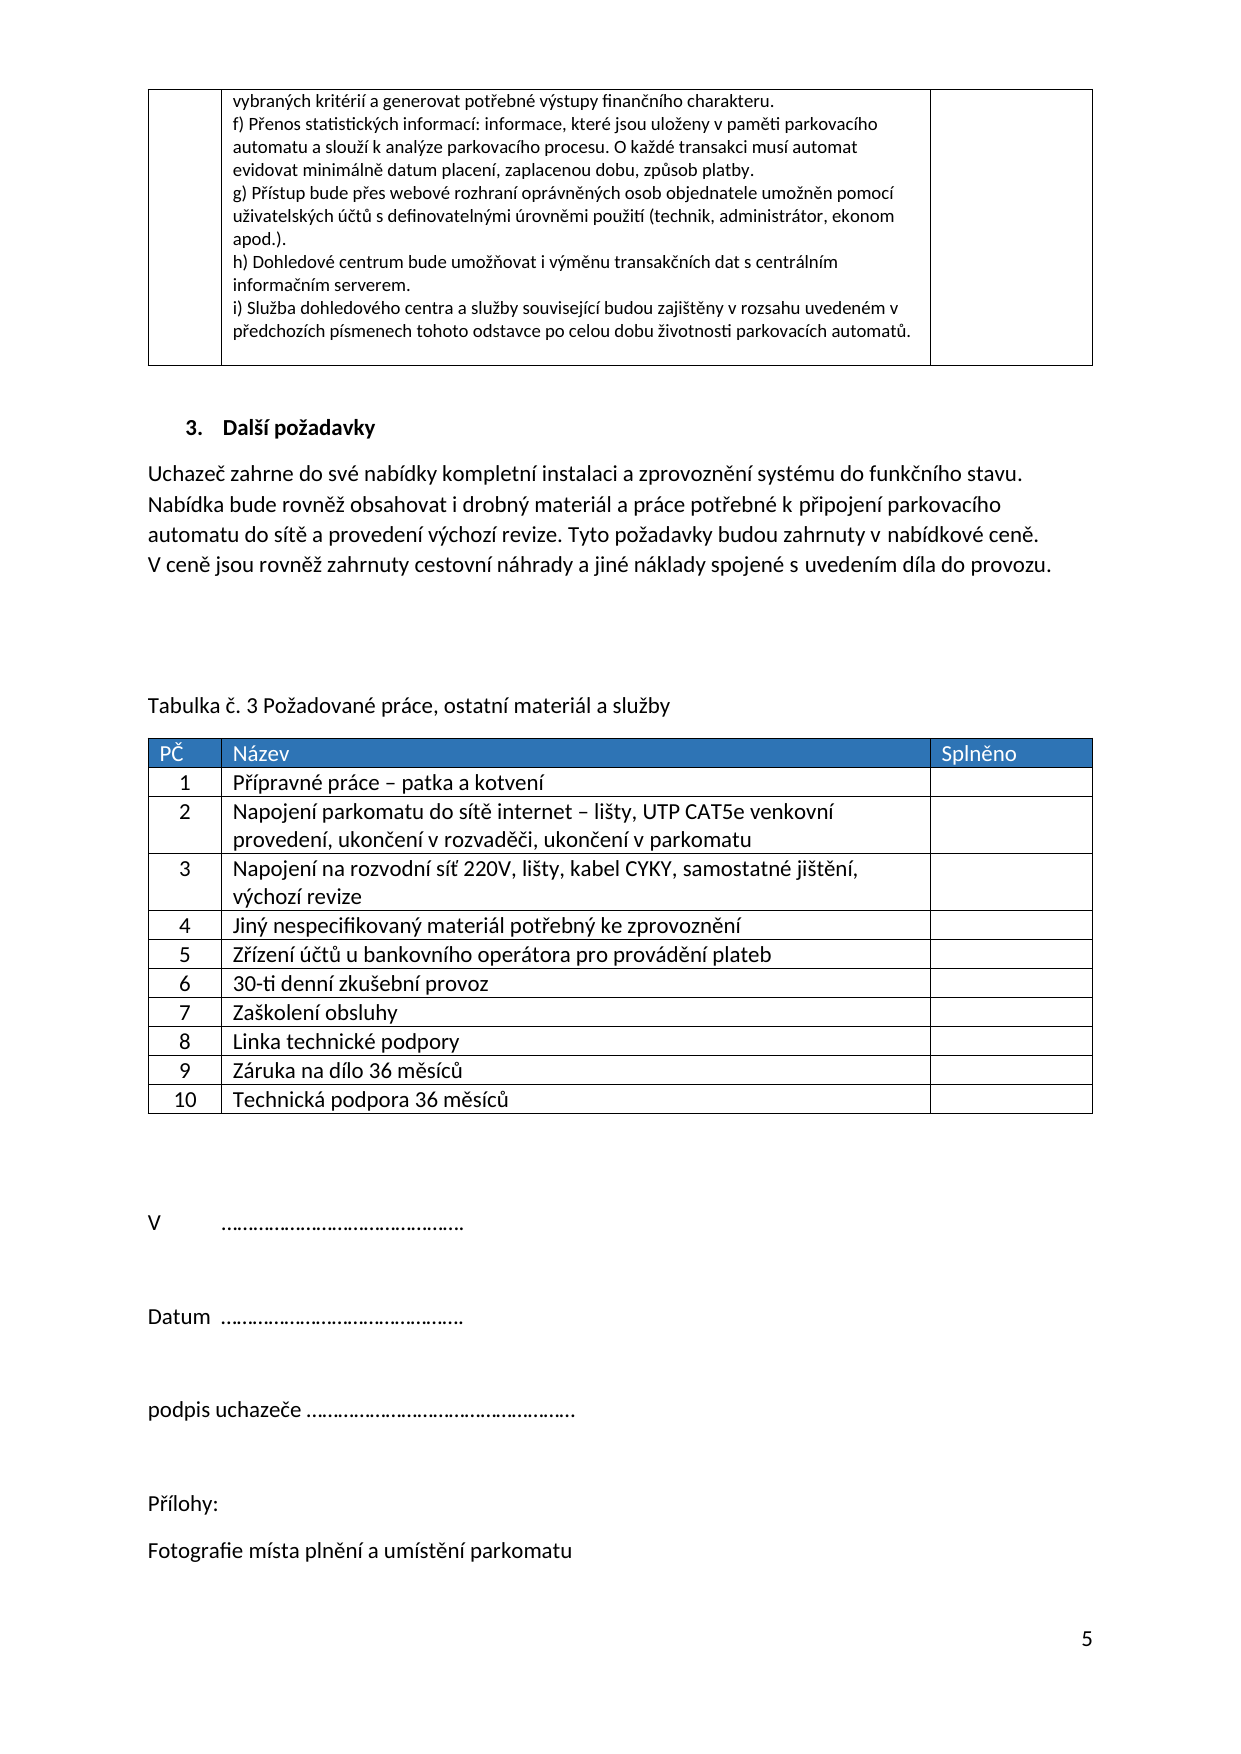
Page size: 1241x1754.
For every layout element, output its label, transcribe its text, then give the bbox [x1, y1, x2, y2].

table_cell [931, 911, 1092, 939]
table_cell [931, 797, 1092, 853]
table_cell 6 [149, 969, 221, 997]
table_cell [931, 768, 1092, 796]
table_cell Napojení na rozvodní síť 220V, lišty, kabel CYKY, samostatné jištění, výchozí revize [222, 854, 930, 910]
table_cell 1 [149, 768, 221, 796]
text V ………………………………………. [148, 1208, 1093, 1236]
table_cell [931, 1056, 1092, 1084]
table_cell Napojení parkomatu do sítě internet – lišty, UTP CAT5e venkovní provedení, ukončení v rozvaděči, ukončení v parkomatu [222, 797, 930, 853]
table_cell [931, 940, 1092, 968]
text Tabulka č. 3 Požadované práce, ostatní materiál a služby [148, 691, 1093, 719]
table_cell [931, 854, 1092, 910]
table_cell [222, 90, 930, 365]
table_cell [149, 90, 221, 365]
table_header Název [222, 739, 930, 767]
table_cell Záruka na dílo 36 měsíců [222, 1056, 930, 1084]
list Další požadavky [185, 413, 1093, 441]
table_header Splněno [931, 739, 1092, 767]
table_cell 10 [149, 1085, 221, 1113]
table_cell [931, 998, 1092, 1026]
table_cell [931, 1085, 1092, 1113]
text podpis uchazeče …………………………………………… [148, 1396, 1093, 1424]
table_cell 7 [149, 998, 221, 1026]
table_cell 8 [149, 1027, 221, 1055]
table_cell Technická podpora 36 měsíců [222, 1085, 930, 1113]
table_header PČ [149, 739, 221, 767]
table_cell [931, 1027, 1092, 1055]
table_cell [931, 969, 1092, 997]
text Datum ………………………………………. [148, 1302, 1093, 1330]
table_cell [931, 90, 1092, 365]
table_cell Zaškolení obsluhy [222, 998, 930, 1026]
text Fotografie místa plnění a umístění parkomatu [148, 1536, 1093, 1564]
table_cell 9 [149, 1056, 221, 1084]
table_cell 5 [149, 940, 221, 968]
table_cell 30-ti denní zkušební provoz [222, 969, 930, 997]
table_cell 4 [149, 911, 221, 939]
text Přílohy: [148, 1489, 1093, 1517]
table_cell 3 [149, 854, 221, 910]
table_cell Zřízení účtů u bankovního operátora pro provádění plateb [222, 940, 930, 968]
text Uchazeč zahrne do své nabídky kompletní instalaci a zprovoznění systému do funkčního stavu. Nabídka bude rovněž obsahovat i drobný materiál a práce potřebné k připojení parkovacího automatu do sítě a provedení výchozí revize. Tyto požadavky budou zahrnuty v nabídkové ceně. V ceně jsou rovněž zahrnuty cestovní náhrady a jiné náklady spojené s uvedením díla do provozu. [148, 459, 1093, 578]
table_cell 2 [149, 797, 221, 853]
table_cell Jiný nespecifikovaný materiál potřebný ke zprovoznění [222, 911, 930, 939]
table_cell Přípravné práce – patka a kotvení [222, 768, 930, 796]
table_cell Linka technické podpory [222, 1027, 930, 1055]
